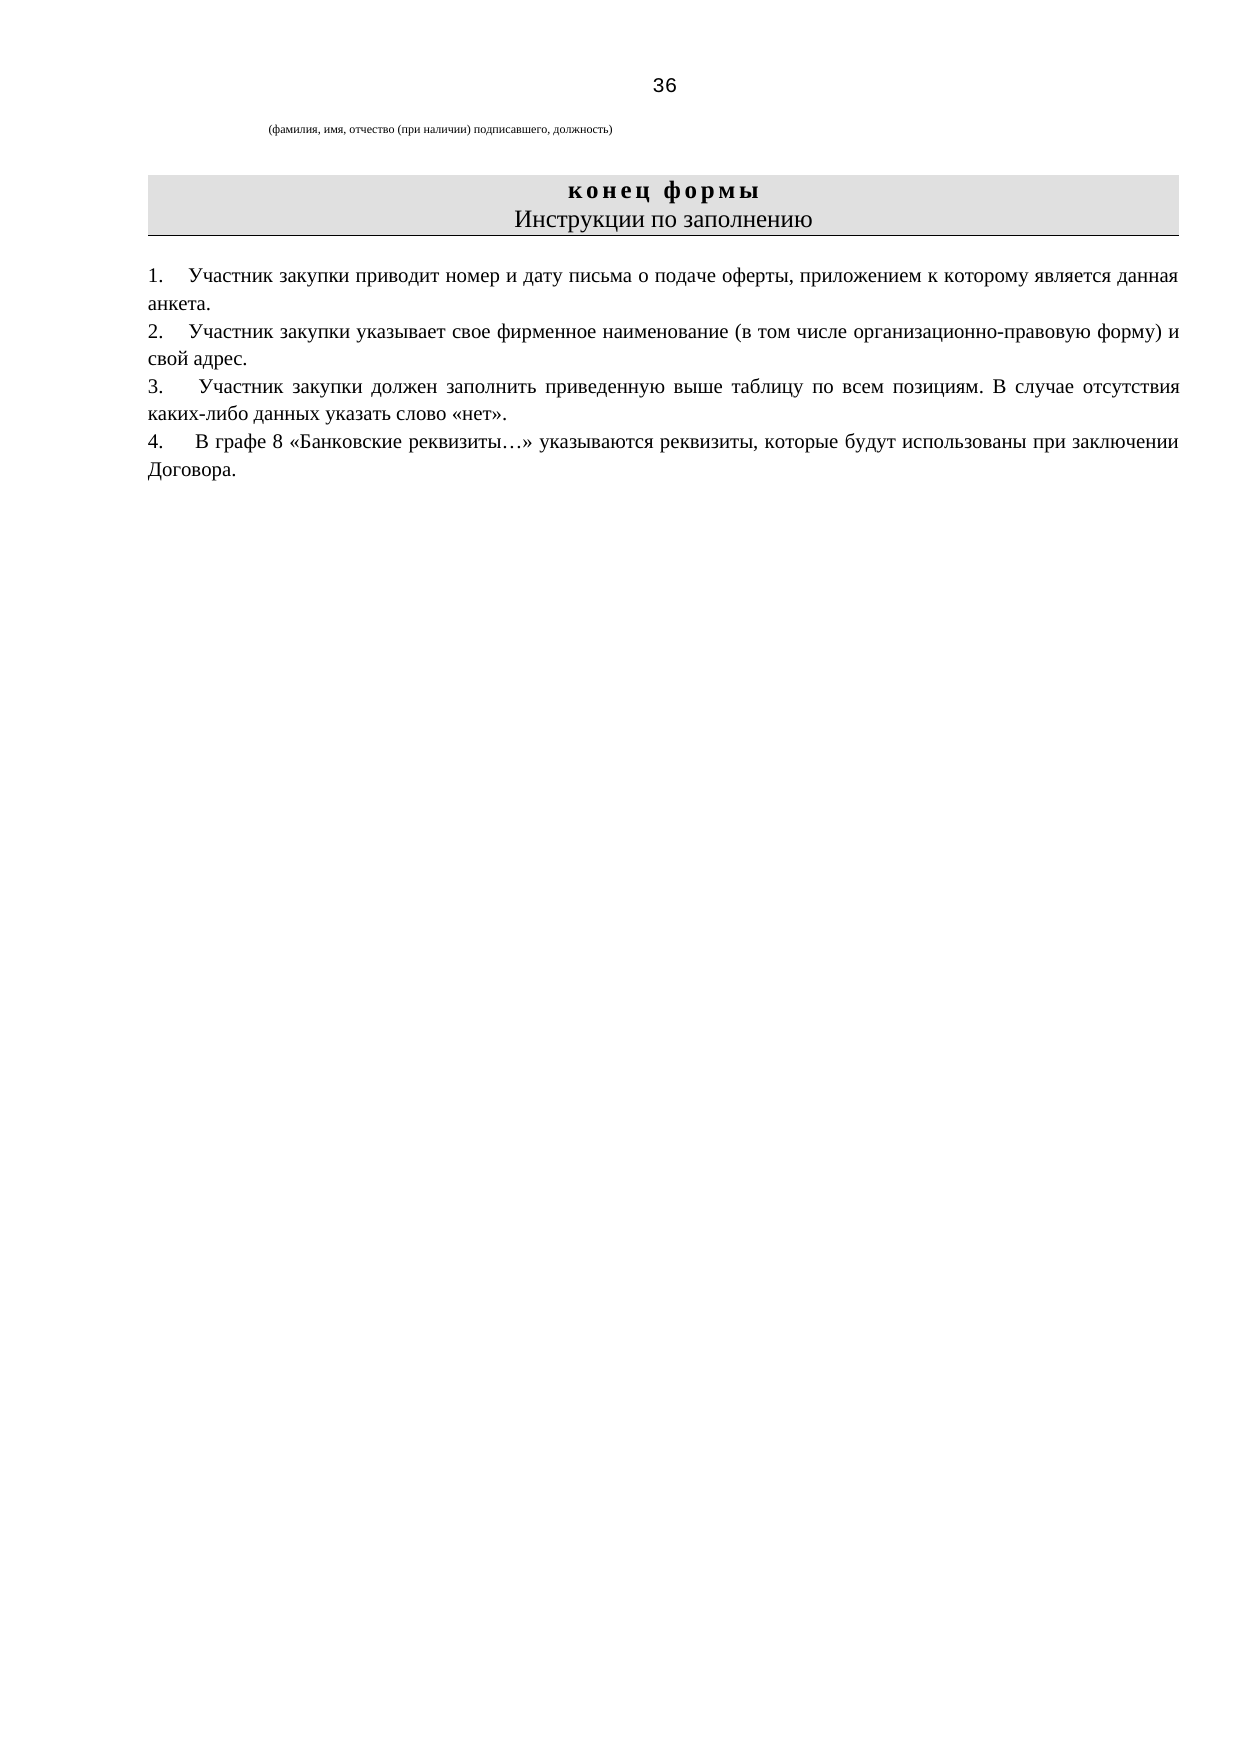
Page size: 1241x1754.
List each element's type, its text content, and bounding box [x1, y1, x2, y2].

text (фамилия, имя, отчество (при наличии) подписавшего, должность) [148, 122, 1181, 146]
text 3. Участник закупки должен заполнить приведенную выше таблицу по всем позициям. В случае отсутствия каких-либо данных указать слово «нет». [148, 374, 1181, 425]
text 4. В графе 8 «Банковские реквизиты…» указываются реквизиты, которые будут использованы при заключении Договора. [148, 429, 1181, 481]
text 1. Участник закупки приводит номер и дату письма о подаче оферты, приложением к которому является данная анкета. [148, 263, 1181, 315]
text конец формы [148, 175, 1179, 204]
text Инструкции по заполнению [148, 204, 1179, 235]
text 2. Участник закупки указывает свое фирменное наименование (в том числе организационно-правовую форму) и свой адрес. [148, 318, 1181, 370]
